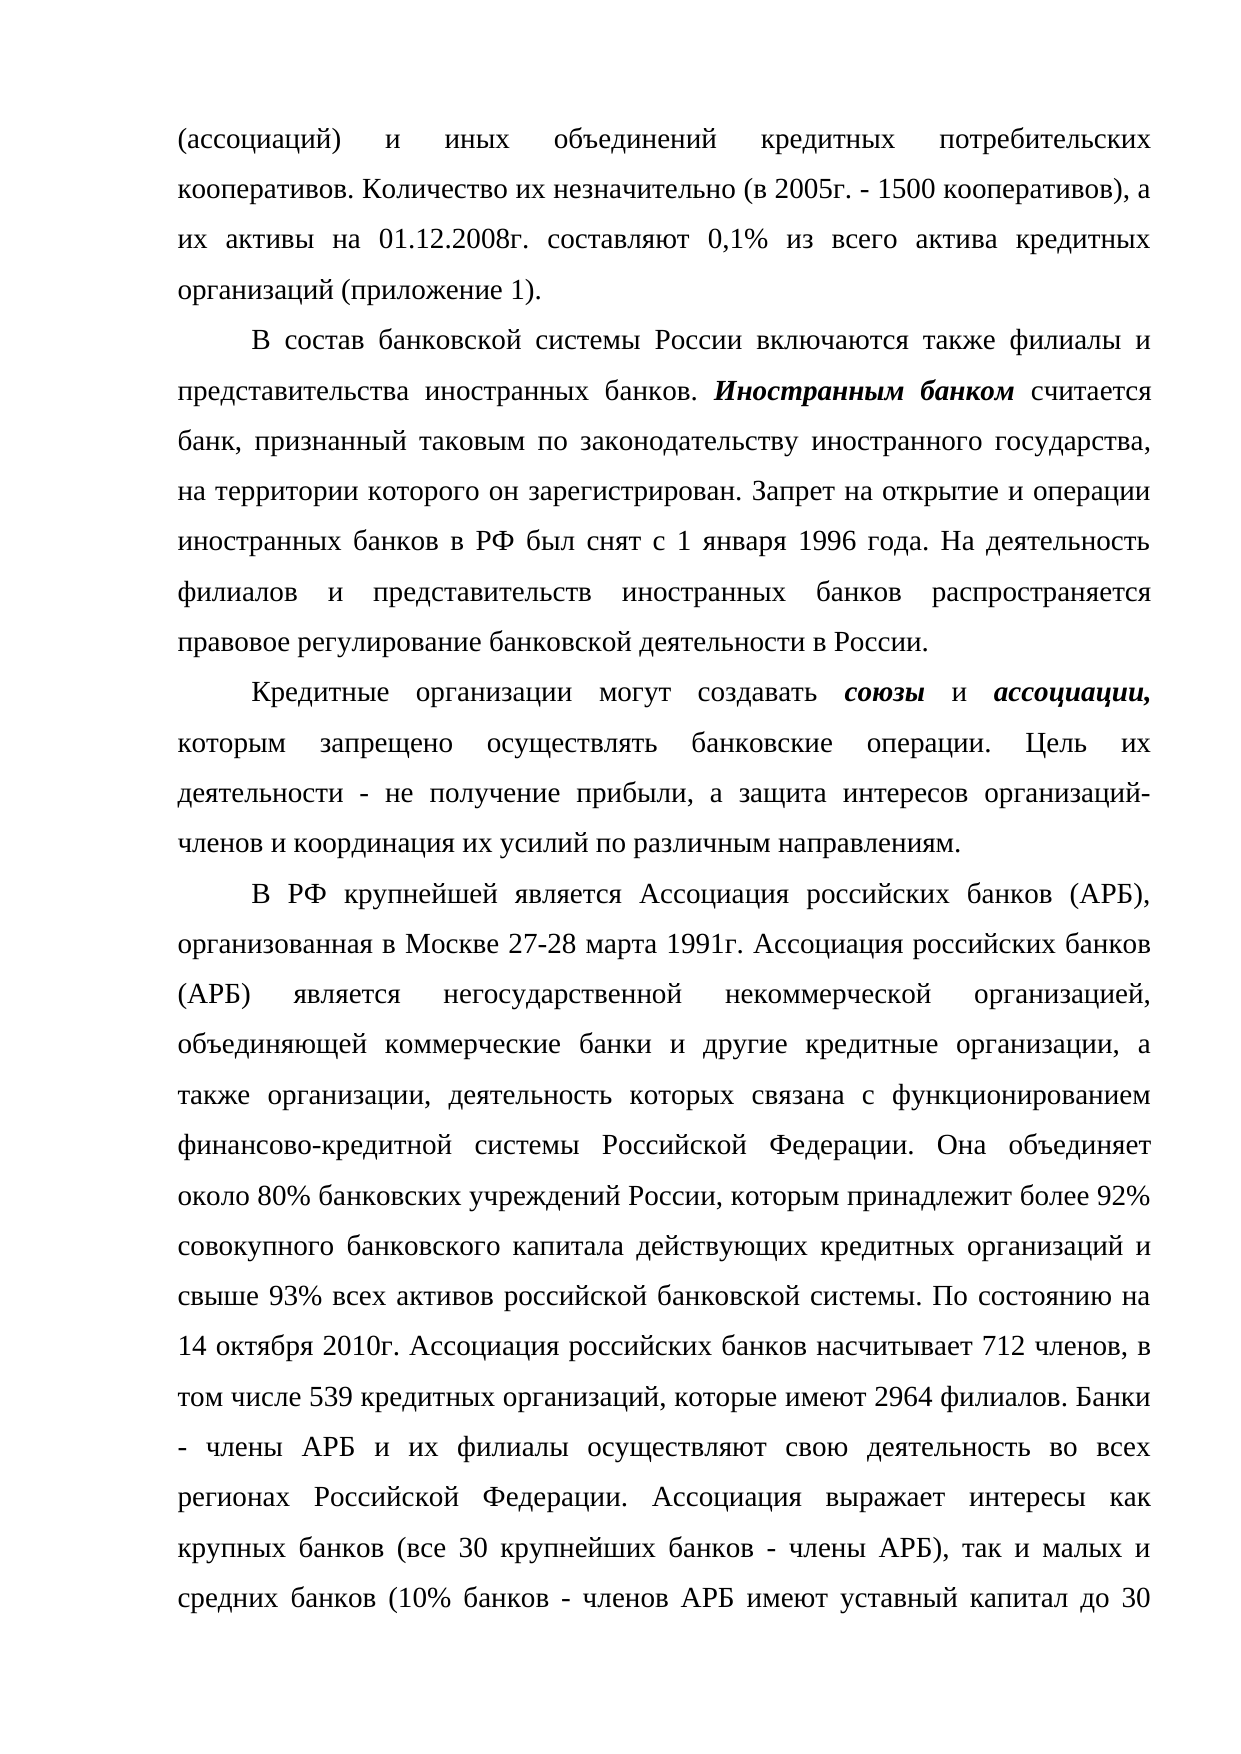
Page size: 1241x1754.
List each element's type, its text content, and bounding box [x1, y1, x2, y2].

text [177, 876, 1152, 1614]
text В состав банковской системы России включаются также филиалы и представительства иностранных банков. Иностранным банком считается банк, признанный таковым по законодательству иностранного государства, на территории которого он зарегистрирован. Запрет на открытие и операции иностранных банков в РФ был снят с 1 января 1996 года. На деятельность филиалов и представительств иностранных банков распространяется правовое регулирование банковской деятельности в России. [177, 322, 1152, 658]
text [177, 121, 1152, 306]
text Кредитные организации могут создавать союзы и ассоциации, которым запрещено осуществлять банковские операции. Цель их деятельности - не получение прибыли, а защита интересов организаций-членов и координация их усилий по различным направлениям. [177, 674, 1152, 859]
